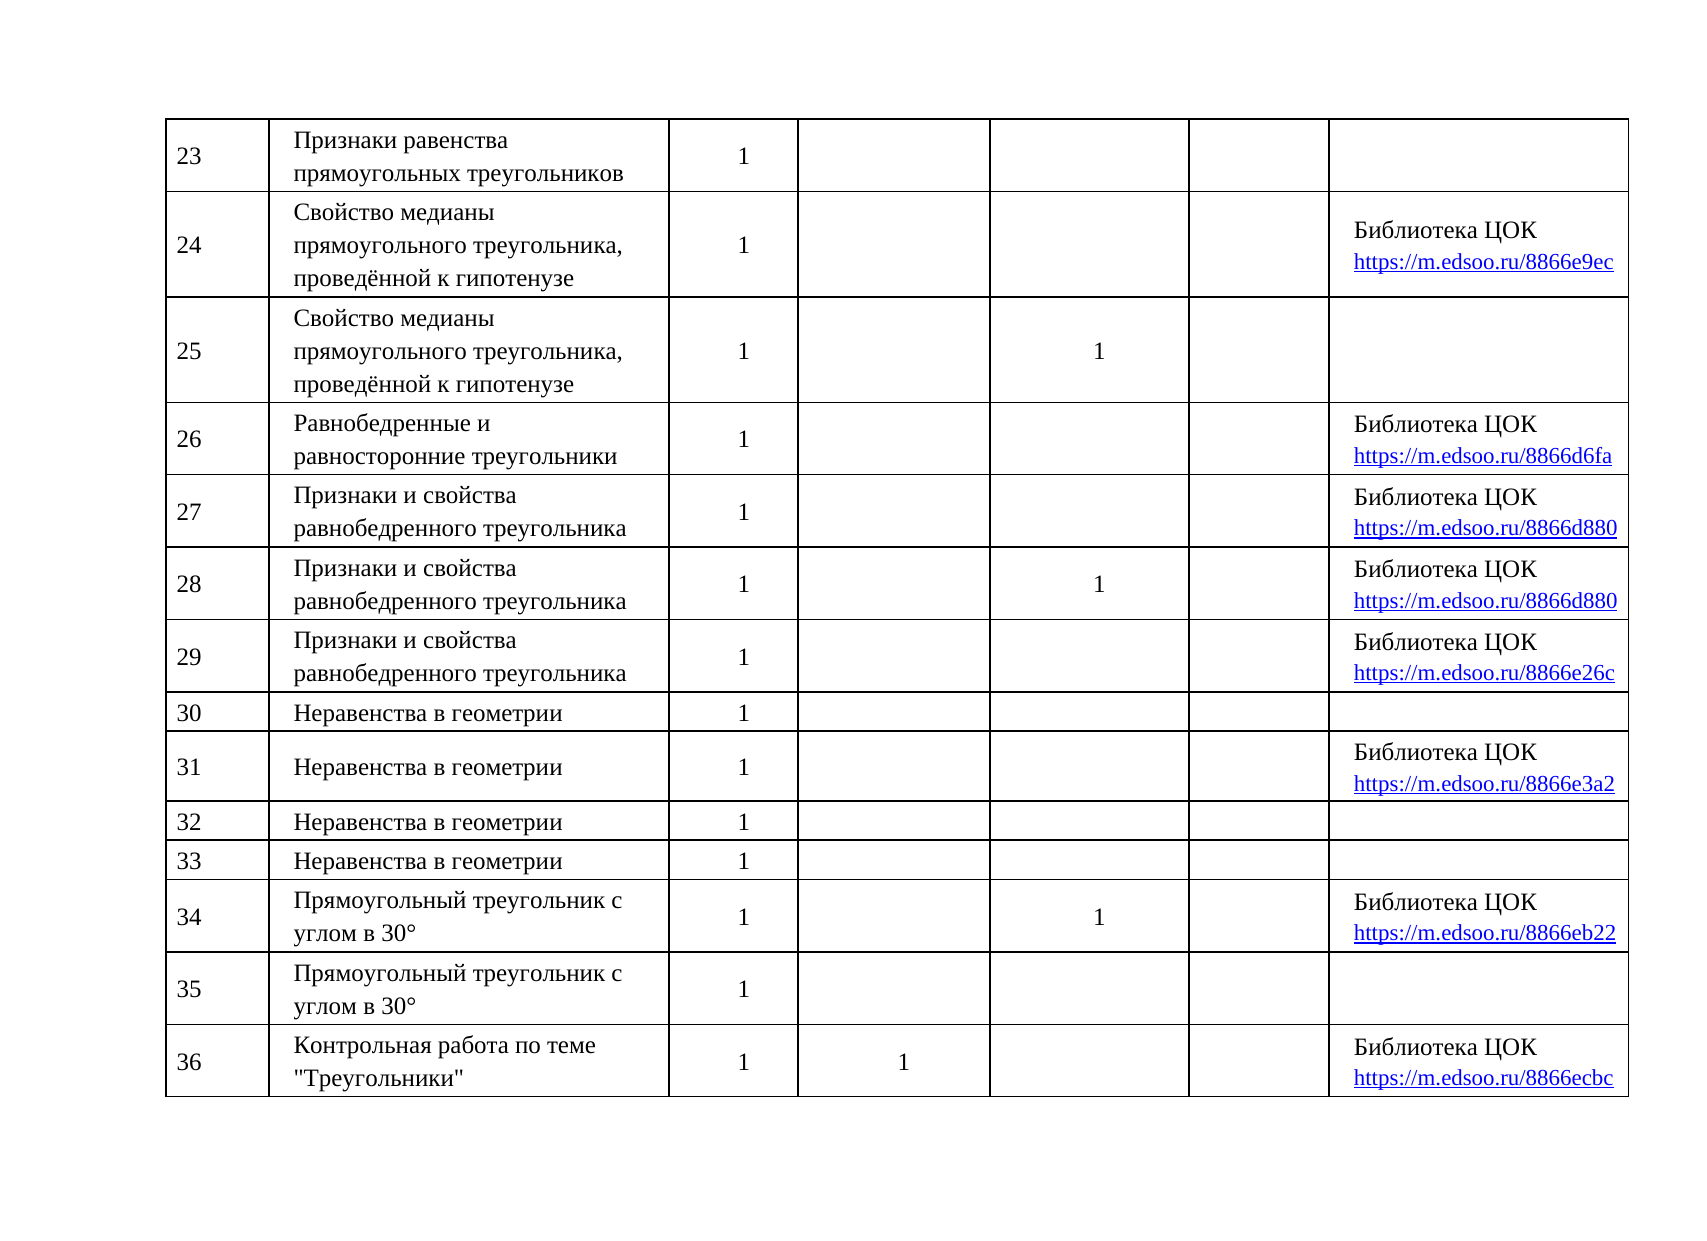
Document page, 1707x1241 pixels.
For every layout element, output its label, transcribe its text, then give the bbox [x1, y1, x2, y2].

table_cell [1190, 403, 1328, 474]
table_cell [799, 953, 989, 1023]
table_cell [1190, 953, 1328, 1023]
table_cell [799, 841, 989, 879]
table_cell 31 [167, 732, 268, 800]
table_cell 36 [167, 1025, 268, 1096]
table_cell Признаки и свойства равнобедренного треугольника [270, 475, 668, 546]
table_cell [799, 192, 989, 296]
table_cell 1 [670, 298, 797, 401]
table_cell [1190, 475, 1328, 546]
table_cell [1330, 953, 1628, 1023]
table_cell [1330, 841, 1628, 879]
table_cell Неравенства в геометрии [270, 802, 668, 839]
table_cell 28 [167, 548, 268, 618]
table_cell 1 [670, 1025, 797, 1096]
table_cell 1 [991, 298, 1188, 401]
table_cell 1 [670, 693, 797, 730]
table_cell 1 [991, 548, 1188, 618]
table_cell 1 [670, 953, 797, 1023]
table_cell [991, 403, 1188, 474]
table_cell [1190, 1025, 1328, 1096]
table_cell 1 [670, 880, 797, 951]
table_cell [991, 475, 1188, 546]
table_cell [1330, 693, 1628, 730]
table_cell [991, 841, 1188, 879]
table_cell [1190, 620, 1328, 691]
table_cell [991, 1025, 1188, 1096]
table_cell [1190, 802, 1328, 839]
table_cell Библиотека ЦОК https://m.edsoo.ru/8866d880 [1330, 475, 1628, 546]
table_cell Библиотека ЦОК https://m.edsoo.ru/8866e9ec [1330, 192, 1628, 296]
table_cell [1190, 192, 1328, 296]
table_cell 1 [670, 120, 797, 191]
table_cell 35 [167, 953, 268, 1023]
table_cell [991, 953, 1188, 1023]
table_cell 34 [167, 880, 268, 951]
table_cell 26 [167, 403, 268, 474]
table_cell Равнобедренные и равносторонние треугольники [270, 403, 668, 474]
table_cell [799, 880, 989, 951]
table_cell Признаки и свойства равнобедренного треугольника [270, 620, 668, 691]
table_cell Неравенства в геометрии [270, 841, 668, 879]
table_cell [1190, 548, 1328, 618]
table_cell [991, 732, 1188, 800]
table_cell Библиотека ЦОК https://m.edsoo.ru/8866e3a2 [1330, 732, 1628, 800]
table_cell [991, 693, 1188, 730]
table_cell [799, 548, 989, 618]
table_cell [799, 620, 989, 691]
table_cell 1 [670, 732, 797, 800]
table_cell 1 [670, 192, 797, 296]
table_cell [1190, 880, 1328, 951]
table_cell Признаки и свойства равнобедренного треугольника [270, 548, 668, 618]
table_cell [991, 120, 1188, 191]
table_cell [991, 802, 1188, 839]
table_cell 1 [670, 403, 797, 474]
table_cell 1 [991, 880, 1188, 951]
table_cell [1190, 120, 1328, 191]
table_cell [991, 192, 1188, 296]
table_cell [1190, 841, 1328, 879]
table_cell Библиотека ЦОК https://m.edsoo.ru/8866ecbc [1330, 1025, 1628, 1096]
table_cell 1 [670, 802, 797, 839]
table_cell Библиотека ЦОК https://m.edsoo.ru/8866d880 [1330, 548, 1628, 618]
table_cell 25 [167, 298, 268, 401]
table_cell [1190, 732, 1328, 800]
table_cell [1330, 802, 1628, 839]
table_cell [799, 693, 989, 730]
table_cell 1 [670, 620, 797, 691]
table_cell Библиотека ЦОК https://m.edsoo.ru/8866d6fa [1330, 403, 1628, 474]
table_cell 1 [670, 548, 797, 618]
table_cell [799, 120, 989, 191]
table_cell 30 [167, 693, 268, 730]
table_cell [1190, 693, 1328, 730]
table_cell Контрольная работа по теме "Треугольники" [270, 1025, 668, 1096]
table_cell 1 [799, 1025, 989, 1096]
table_cell [1330, 120, 1628, 191]
table_cell Неравенства в геометрии [270, 732, 668, 800]
table_cell 1 [670, 841, 797, 879]
table_cell Прямоугольный треугольник с углом в 30° [270, 880, 668, 951]
table_cell 1 [670, 475, 797, 546]
table_cell [799, 403, 989, 474]
table_cell [1330, 298, 1628, 401]
table_cell 24 [167, 192, 268, 296]
table_cell [1190, 298, 1328, 401]
table_cell Библиотека ЦОК https://m.edsoo.ru/8866eb22 [1330, 880, 1628, 951]
table_cell [799, 475, 989, 546]
table_cell [799, 298, 989, 401]
table_cell Прямоугольный треугольник с углом в 30° [270, 953, 668, 1023]
table_cell Неравенства в геометрии [270, 693, 668, 730]
table_cell Свойство медианы прямоугольного треугольника, проведённой к гипотенузе [270, 298, 668, 401]
table_cell Свойство медианы прямоугольного треугольника, проведённой к гипотенузе [270, 192, 668, 296]
table_cell [991, 620, 1188, 691]
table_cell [270, 120, 668, 191]
table_cell Библиотека ЦОК https://m.edsoo.ru/8866e26c [1330, 620, 1628, 691]
table_cell 29 [167, 620, 268, 691]
table_cell [799, 732, 989, 800]
table_cell 23 [167, 120, 268, 191]
table_cell 32 [167, 802, 268, 839]
table_cell 33 [167, 841, 268, 879]
table_cell [799, 802, 989, 839]
table_cell 27 [167, 475, 268, 546]
